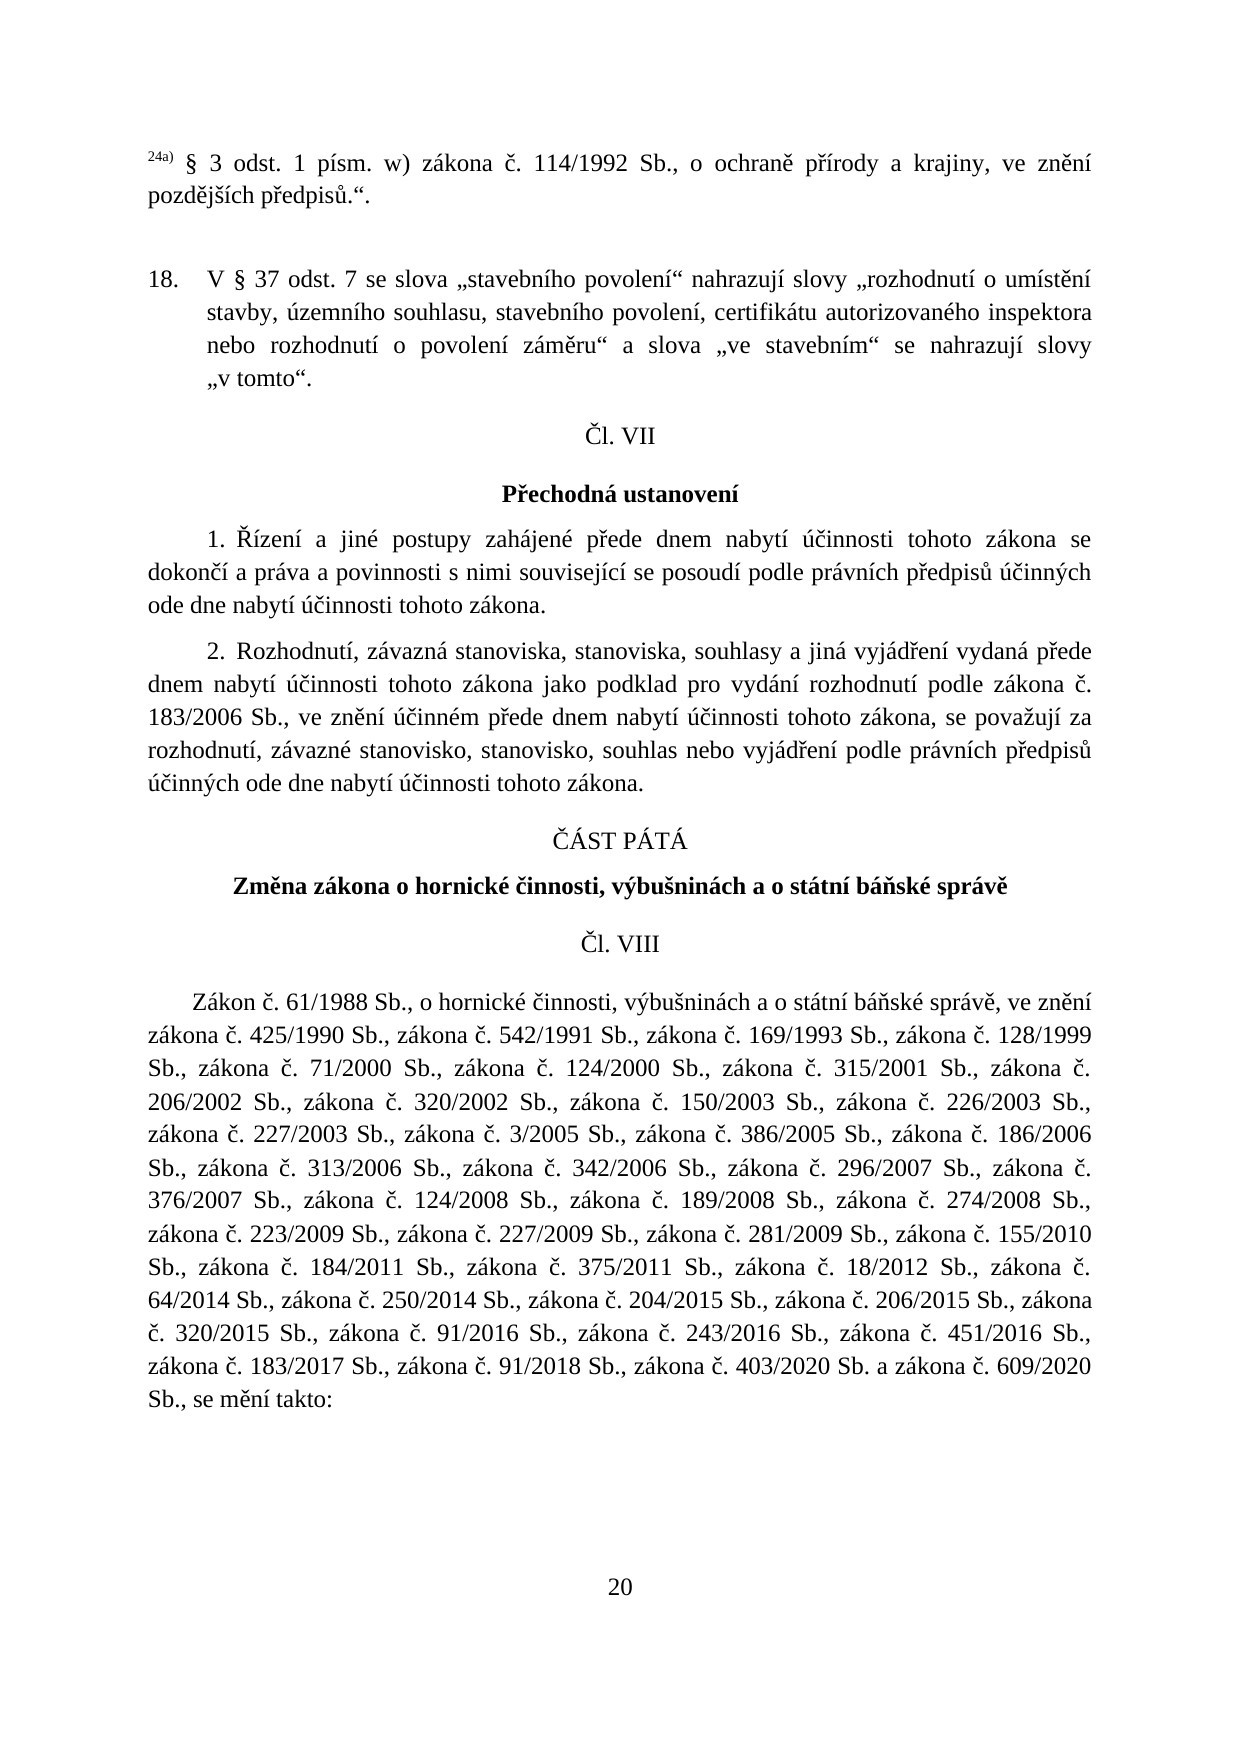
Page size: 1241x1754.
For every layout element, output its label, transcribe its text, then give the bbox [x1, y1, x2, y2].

text V § 37 odst. 7 se slova „stavebního povolení“ nahrazují slovy „rozhodnutí o umístění stavby, územního souhlasu, stavebního povolení, certifikátu autorizovaného inspektora nebo rozhodnutí o povolení záměru“ a slova „ve stavebním“ se nahrazují slovy „v tomto“. [148, 264, 1093, 391]
text Změna zákona o hornické činnosti, výbušninách a o státní báňské správě [148, 871, 1093, 900]
text 24a) § 3 odst. 1 písm. w) zákona č. 114/1992 Sb., o ochraně přírody a krajiny, ve znění pozdějších předpisů.“. [148, 148, 1093, 209]
text Čl. VII [148, 421, 1093, 449]
list Rozhodnutí, závazná stanoviska, stanoviska, souhlasy a jiná vyjádření vydaná přede dnem nabytí účinnosti tohoto zákona jako podklad pro vydání rozhodnutí podle zákona č. 183/2006 Sb., ve znění účinném přede dnem nabytí účinnosti tohoto zákona, se považují za rozhodnutí, závazné stanovisko, stanovisko, souhlas nebo vyjádření podle právních předpisů účinných ode dne nabytí účinnosti tohoto zákona. [148, 636, 1093, 797]
text Přechodná ustanovení [148, 479, 1093, 507]
text ČÁST PÁTÁ [148, 826, 1093, 855]
text Zákon č. 61/1988 Sb., o hornické činnosti, výbušninách a o státní báňské správě, ve znění zákona č. 425/1990 Sb., zákona č. 542/1991 Sb., zákona č. 169/1993 Sb., zákona č. 128/1999 Sb., zákona č. 71/2000 Sb., zákona č. 124/2000 Sb., zákona č. 315/2001 Sb., zákona č. 206/2002 Sb., zákona č. 320/2002 Sb., zákona č. 150/2003 Sb., zákona č. 226/2003 Sb., zákona č. 227/2003 Sb., zákona č. 3/2005 Sb., zákona č. 386/2005 Sb., zákona č. 186/2006 Sb., zákona č. 313/2006 Sb., zákona č. 342/2006 Sb., zákona č. 296/2007 Sb., zákona č. 376/2007 Sb., zákona č. 124/2008 Sb., zákona č. 189/2008 Sb., zákona č. 274/2008 Sb., zákona č. 223/2009 Sb., zákona č. 227/2009 Sb., zákona č. 281/2009 Sb., zákona č. 155/2010 Sb., zákona č. 184/2011 Sb., zákona č. 375/2011 Sb., zákona č. 18/2012 Sb., zákona č. 64/2014 Sb., zákona č. 250/2014 Sb., zákona č. 204/2015 Sb., zákona č. 206/2015 Sb., zákona č. 320/2015 Sb., zákona č. 91/2016 Sb., zákona č. 243/2016 Sb., zákona č. 451/2016 Sb., zákona č. 183/2017 Sb., zákona č. 91/2018 Sb., zákona č. 403/2020 Sb. a zákona č. 609/2020 Sb., se mění takto: [148, 987, 1093, 1412]
list Řízení a jiné postupy zahájené přede dnem nabytí účinnosti tohoto zákona se dokončí a práva a povinnosti s nimi související se posoudí podle právních předpisů účinných ode dne nabytí účinnosti tohoto zákona. [148, 524, 1093, 619]
text Čl. VIII [148, 929, 1093, 958]
